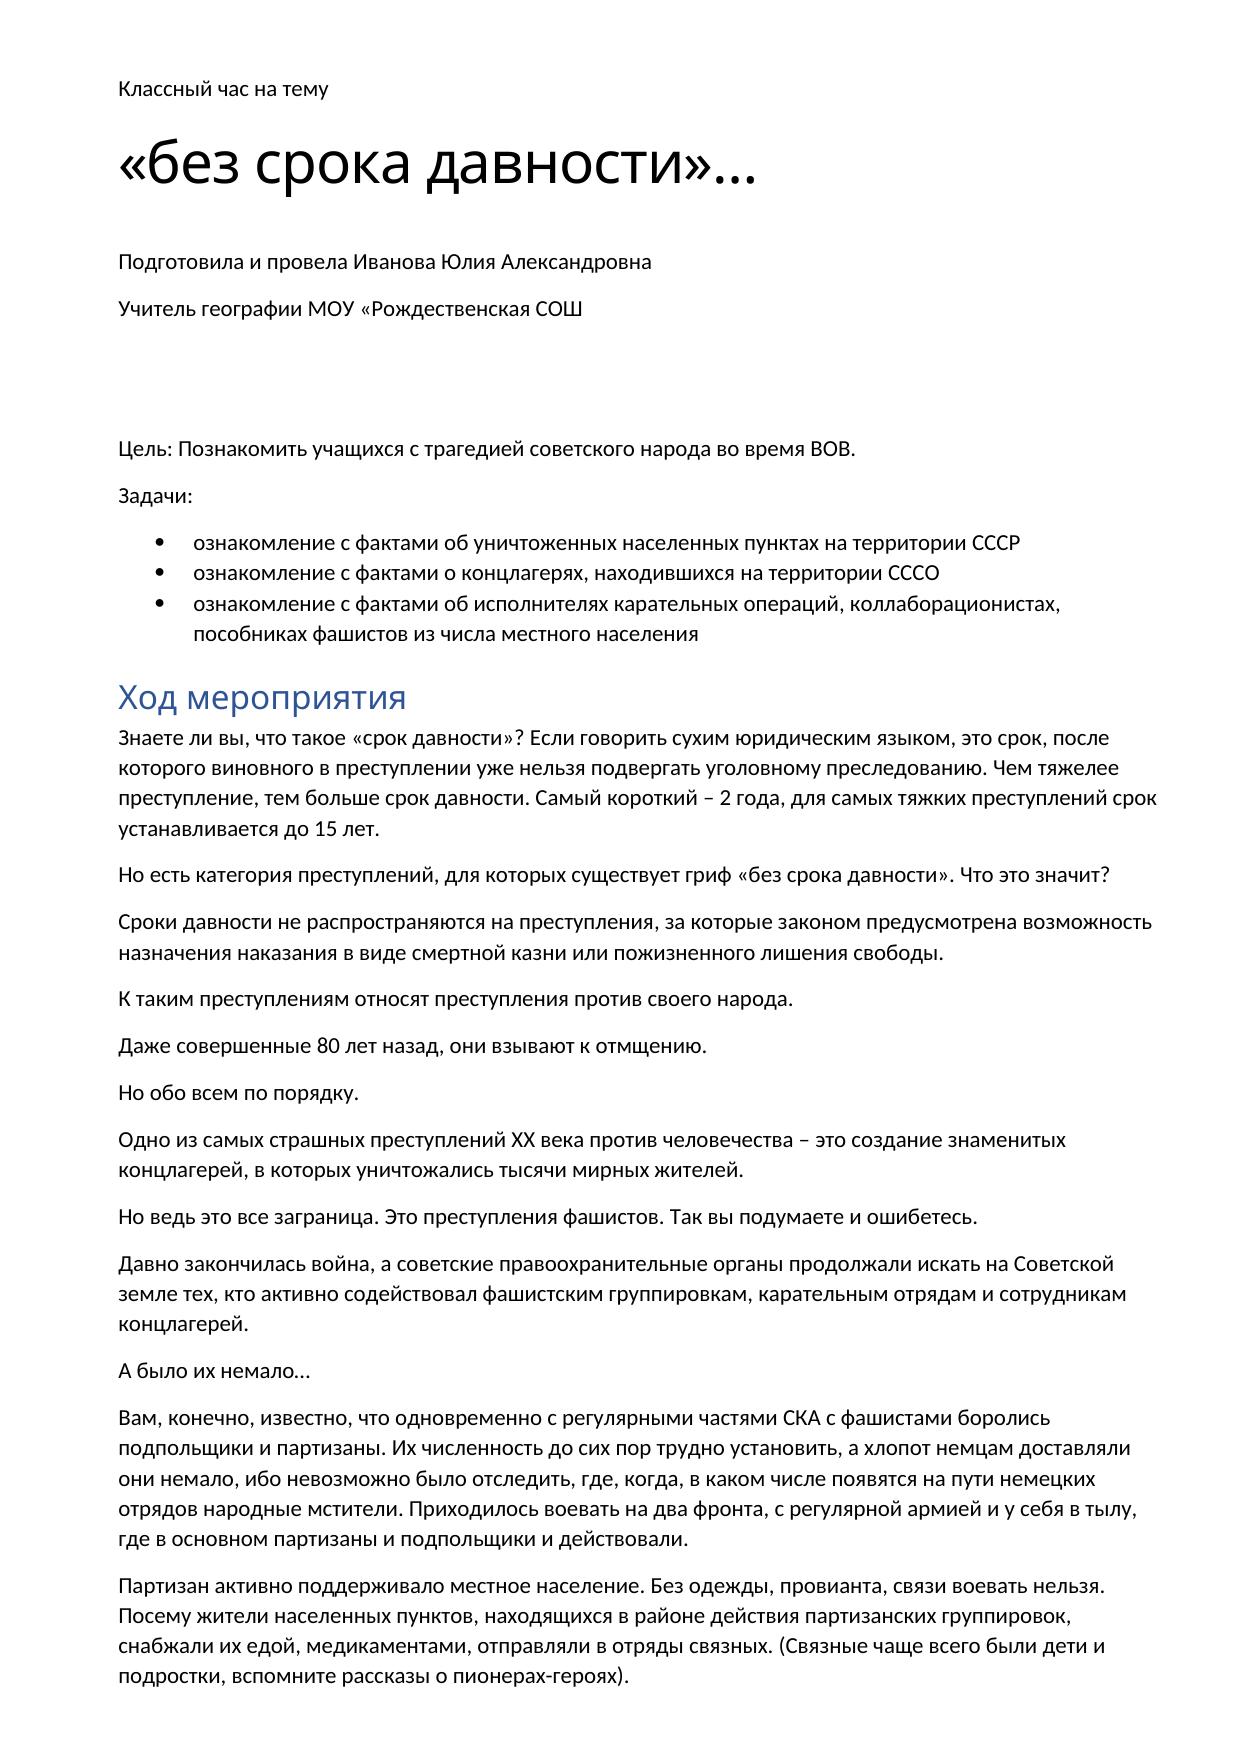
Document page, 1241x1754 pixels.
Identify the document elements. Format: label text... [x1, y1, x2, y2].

text Цель: Познакомить учащихся с трагедией советского народа во время ВОВ. [118, 434, 1167, 463]
text Сроки давности не распространяются на преступления, за которые законом предусмотрена возможность назначения наказания в виде смертной казни или пожизненного лишения свободы. [118, 907, 1167, 966]
text К таким преступлениям относят преступления против своего народа. [118, 984, 1167, 1013]
text Но есть категория преступлений, для которых существует гриф «без срока давности». Что это значит? [118, 861, 1167, 889]
text Партизан активно поддерживало местное население. Без одежды, провианта, связи воевать нельзя. Посему жители населенных пунктов, находящихся в районе действия партизанских группировок, снабжали их едой, медикаментами, отправляли в отряды связных. (Связные чаще всего были дети и подростки, вспомните рассказы о пионерах-героях). [118, 1571, 1167, 1690]
text Но ведь это все заграница. Это преступления фашистов. Так вы подумаете и ошибетесь. [118, 1202, 1167, 1230]
text Даже совершенные 80 лет назад, они взывают к отмщению. [118, 1031, 1167, 1059]
list ознакомление с фактами о концлагерях, находившихся на территории СССО [156, 558, 1167, 587]
text Но обо всем по порядку. [118, 1078, 1167, 1106]
text Вам, конечно, известно, что одновременно с регулярными частями СКА с фашистами боролись подпольщики и партизаны. Их численность до сих пор трудно установить, а хлопот немцам доставляли они немало, ибо невозможно было отследить, где, когда, в каком числе появятся на пути немецких отрядов народные мстители. Приходилось воевать на два фронта, с регулярной армией и у себя в тылу, где в основном партизаны и подпольщики и действовали. [118, 1403, 1167, 1552]
list ознакомление с фактами об исполнителях карательных операций, коллаборационистах, пособниках фашистов из числа местного населения [156, 589, 1167, 647]
text Одно из самых страшных преступлений ХХ века против человечества – это создание знаменитых концлагерей, в которых уничтожались тысячи мирных жителей. [118, 1125, 1167, 1183]
text Задачи: [118, 481, 1167, 509]
title «без срока давности»… [118, 121, 1167, 200]
text А было их немало… [118, 1356, 1167, 1384]
text Классный час на тему [118, 74, 1167, 102]
text Знаете ли вы, что такое «срок давности»? Если говорить сухим юридическим языком, это срок, после которого виновного в преступлении уже нельзя подвергать уголовному преследованию. Чем тяжелее преступление, тем больше срок давности. Самый короткий – 2 года, для самых тяжких преступлений срок устанавливается до 15 лет. [118, 723, 1167, 842]
subtitle Ход мероприятия [118, 674, 1167, 719]
list ознакомление с фактами об уничтоженных населенных пунктах на территории СССР [156, 528, 1167, 556]
text Учитель географии МОУ «Рождественская СОШ [118, 294, 1167, 322]
text Подготовила и провела Иванова Юлия Александровна [118, 247, 1167, 275]
text Давно закончилась война, а советские правоохранительные органы продолжали искать на Советской земле тех, кто активно содействовал фашистским группировкам, карательным отрядам и сотрудникам концлагерей. [118, 1249, 1167, 1338]
